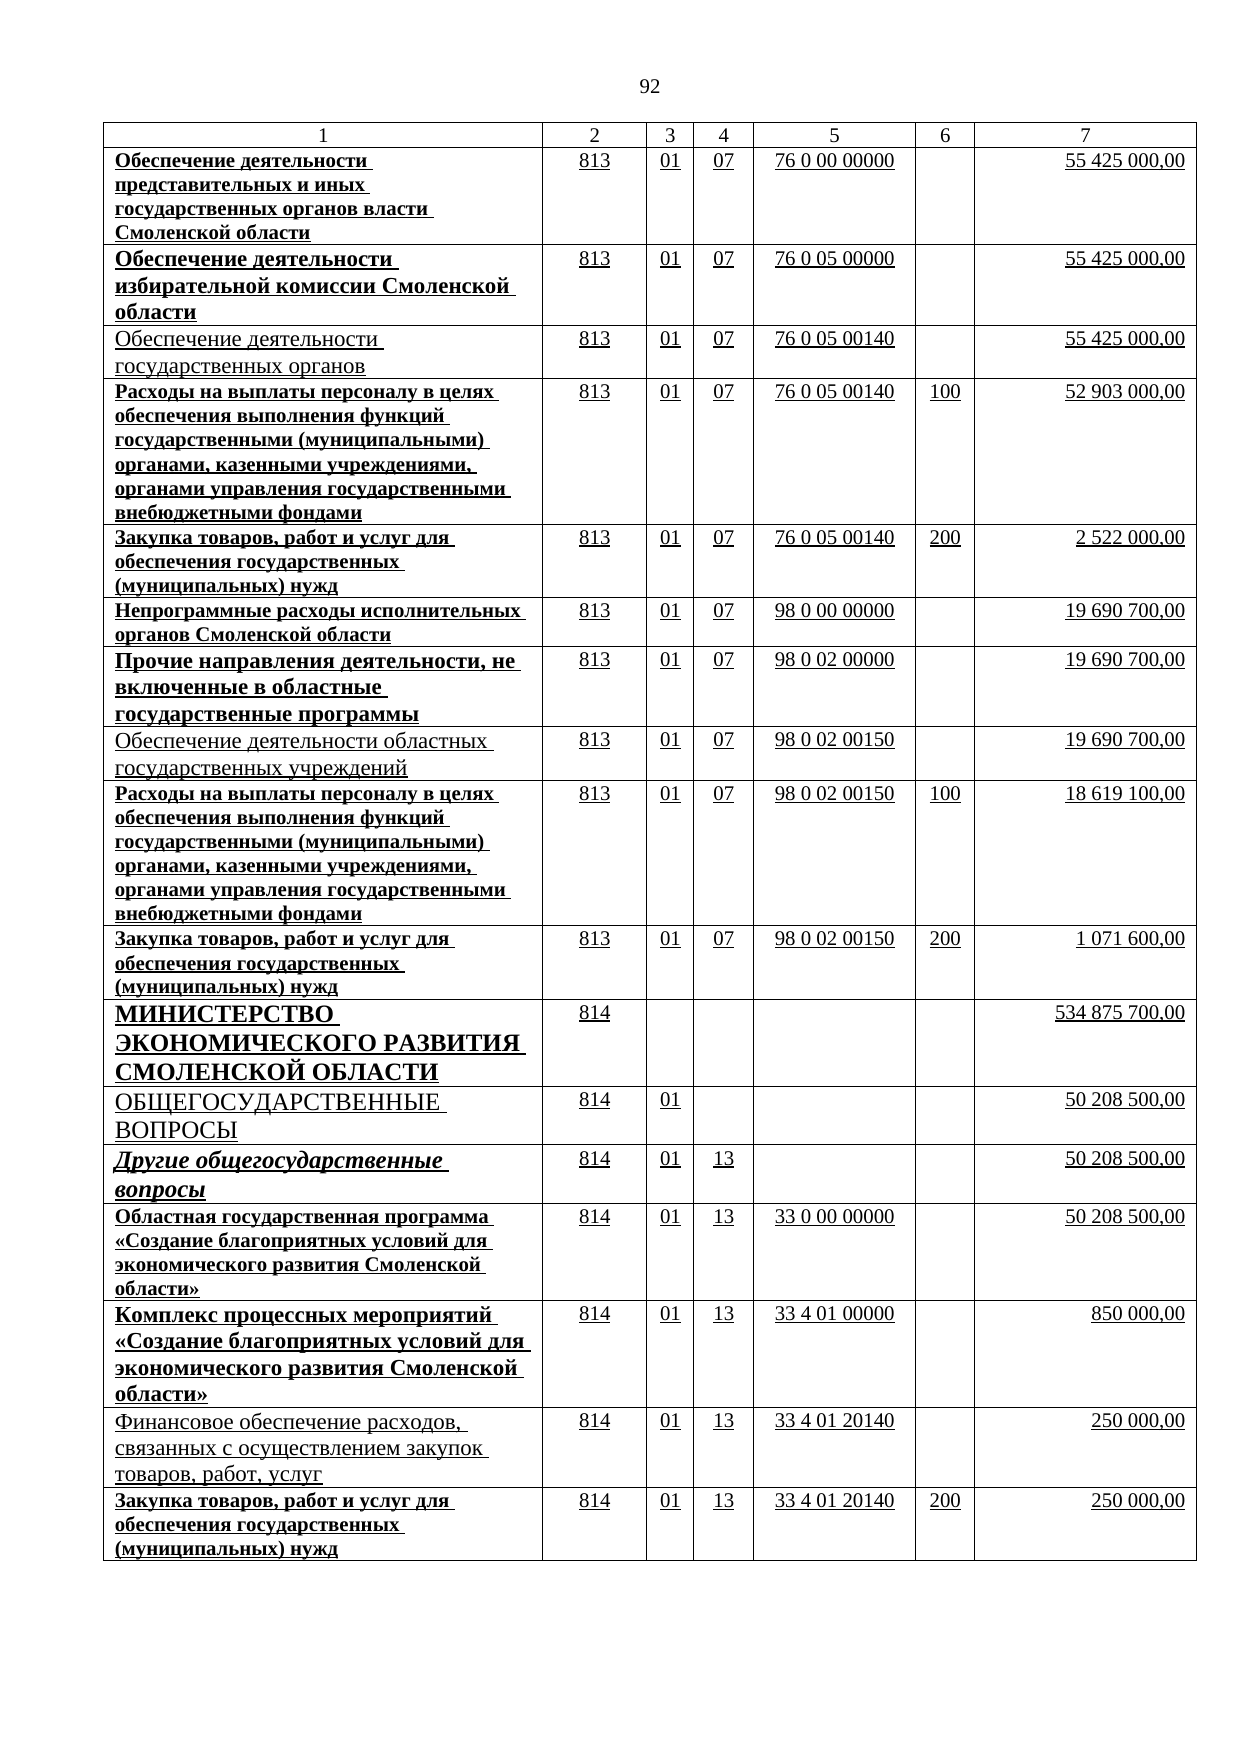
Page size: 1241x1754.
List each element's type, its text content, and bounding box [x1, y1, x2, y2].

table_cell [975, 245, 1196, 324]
table_header 7 [975, 123, 1196, 147]
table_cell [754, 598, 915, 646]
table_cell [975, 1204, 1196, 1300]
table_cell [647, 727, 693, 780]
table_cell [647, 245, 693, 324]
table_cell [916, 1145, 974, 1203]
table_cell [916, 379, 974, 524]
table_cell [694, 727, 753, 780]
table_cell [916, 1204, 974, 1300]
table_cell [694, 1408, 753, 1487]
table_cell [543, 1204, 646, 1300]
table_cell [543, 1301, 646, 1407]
table_header 3 [647, 123, 693, 147]
table_header 5 [754, 123, 915, 147]
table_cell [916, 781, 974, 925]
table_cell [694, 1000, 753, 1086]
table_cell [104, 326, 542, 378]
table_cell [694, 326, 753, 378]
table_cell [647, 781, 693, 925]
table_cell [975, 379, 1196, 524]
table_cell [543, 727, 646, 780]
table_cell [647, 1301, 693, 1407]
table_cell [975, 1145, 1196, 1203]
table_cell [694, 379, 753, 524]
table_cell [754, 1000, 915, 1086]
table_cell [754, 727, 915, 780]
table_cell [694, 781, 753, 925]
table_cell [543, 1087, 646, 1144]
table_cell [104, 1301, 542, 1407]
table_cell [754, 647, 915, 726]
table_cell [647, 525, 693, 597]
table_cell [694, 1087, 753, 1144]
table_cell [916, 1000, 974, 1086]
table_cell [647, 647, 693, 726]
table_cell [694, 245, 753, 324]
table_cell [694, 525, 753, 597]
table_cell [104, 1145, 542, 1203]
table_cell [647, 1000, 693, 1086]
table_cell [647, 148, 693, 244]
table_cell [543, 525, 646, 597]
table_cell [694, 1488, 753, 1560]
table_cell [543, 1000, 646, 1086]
table_header 4 [694, 123, 753, 147]
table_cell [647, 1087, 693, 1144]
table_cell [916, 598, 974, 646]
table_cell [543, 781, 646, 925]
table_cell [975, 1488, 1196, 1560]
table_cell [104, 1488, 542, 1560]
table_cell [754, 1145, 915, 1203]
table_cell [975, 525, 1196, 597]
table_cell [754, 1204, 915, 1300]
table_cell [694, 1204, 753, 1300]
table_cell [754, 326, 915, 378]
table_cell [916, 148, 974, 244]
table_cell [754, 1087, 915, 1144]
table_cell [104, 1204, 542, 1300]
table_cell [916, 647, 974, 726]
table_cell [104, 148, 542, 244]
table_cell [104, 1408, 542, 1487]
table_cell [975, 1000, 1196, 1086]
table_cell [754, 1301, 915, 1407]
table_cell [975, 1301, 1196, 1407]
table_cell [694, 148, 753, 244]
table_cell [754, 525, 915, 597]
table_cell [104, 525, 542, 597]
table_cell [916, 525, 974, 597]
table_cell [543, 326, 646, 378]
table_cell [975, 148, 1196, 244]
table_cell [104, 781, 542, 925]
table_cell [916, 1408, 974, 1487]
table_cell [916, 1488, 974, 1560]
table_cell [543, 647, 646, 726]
table_header 2 [543, 123, 646, 147]
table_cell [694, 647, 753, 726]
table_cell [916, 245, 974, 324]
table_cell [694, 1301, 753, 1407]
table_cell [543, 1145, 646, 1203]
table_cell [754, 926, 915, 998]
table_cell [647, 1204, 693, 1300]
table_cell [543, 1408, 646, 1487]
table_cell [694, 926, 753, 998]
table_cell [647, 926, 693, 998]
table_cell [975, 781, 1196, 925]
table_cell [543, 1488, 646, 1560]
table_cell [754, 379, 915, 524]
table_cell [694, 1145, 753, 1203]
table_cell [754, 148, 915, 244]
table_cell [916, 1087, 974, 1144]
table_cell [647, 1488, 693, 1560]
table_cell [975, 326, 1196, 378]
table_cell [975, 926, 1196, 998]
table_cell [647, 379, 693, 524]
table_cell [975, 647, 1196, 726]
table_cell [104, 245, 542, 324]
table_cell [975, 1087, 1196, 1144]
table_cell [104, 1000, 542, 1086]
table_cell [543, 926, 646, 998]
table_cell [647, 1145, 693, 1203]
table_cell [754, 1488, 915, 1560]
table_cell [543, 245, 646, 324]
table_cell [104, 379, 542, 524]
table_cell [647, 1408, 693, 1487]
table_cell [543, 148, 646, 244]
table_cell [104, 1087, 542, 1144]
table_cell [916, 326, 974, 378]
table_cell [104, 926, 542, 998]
table_header 1 [104, 123, 542, 147]
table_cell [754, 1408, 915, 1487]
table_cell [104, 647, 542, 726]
table_header 6 [916, 123, 974, 147]
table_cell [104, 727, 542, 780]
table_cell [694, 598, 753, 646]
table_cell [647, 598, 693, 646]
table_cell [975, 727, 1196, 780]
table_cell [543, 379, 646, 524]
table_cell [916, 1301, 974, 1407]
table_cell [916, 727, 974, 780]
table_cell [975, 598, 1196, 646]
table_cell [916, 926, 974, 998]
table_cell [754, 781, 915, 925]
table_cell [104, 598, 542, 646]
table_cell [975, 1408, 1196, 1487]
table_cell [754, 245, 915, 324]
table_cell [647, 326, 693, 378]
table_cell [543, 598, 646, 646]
